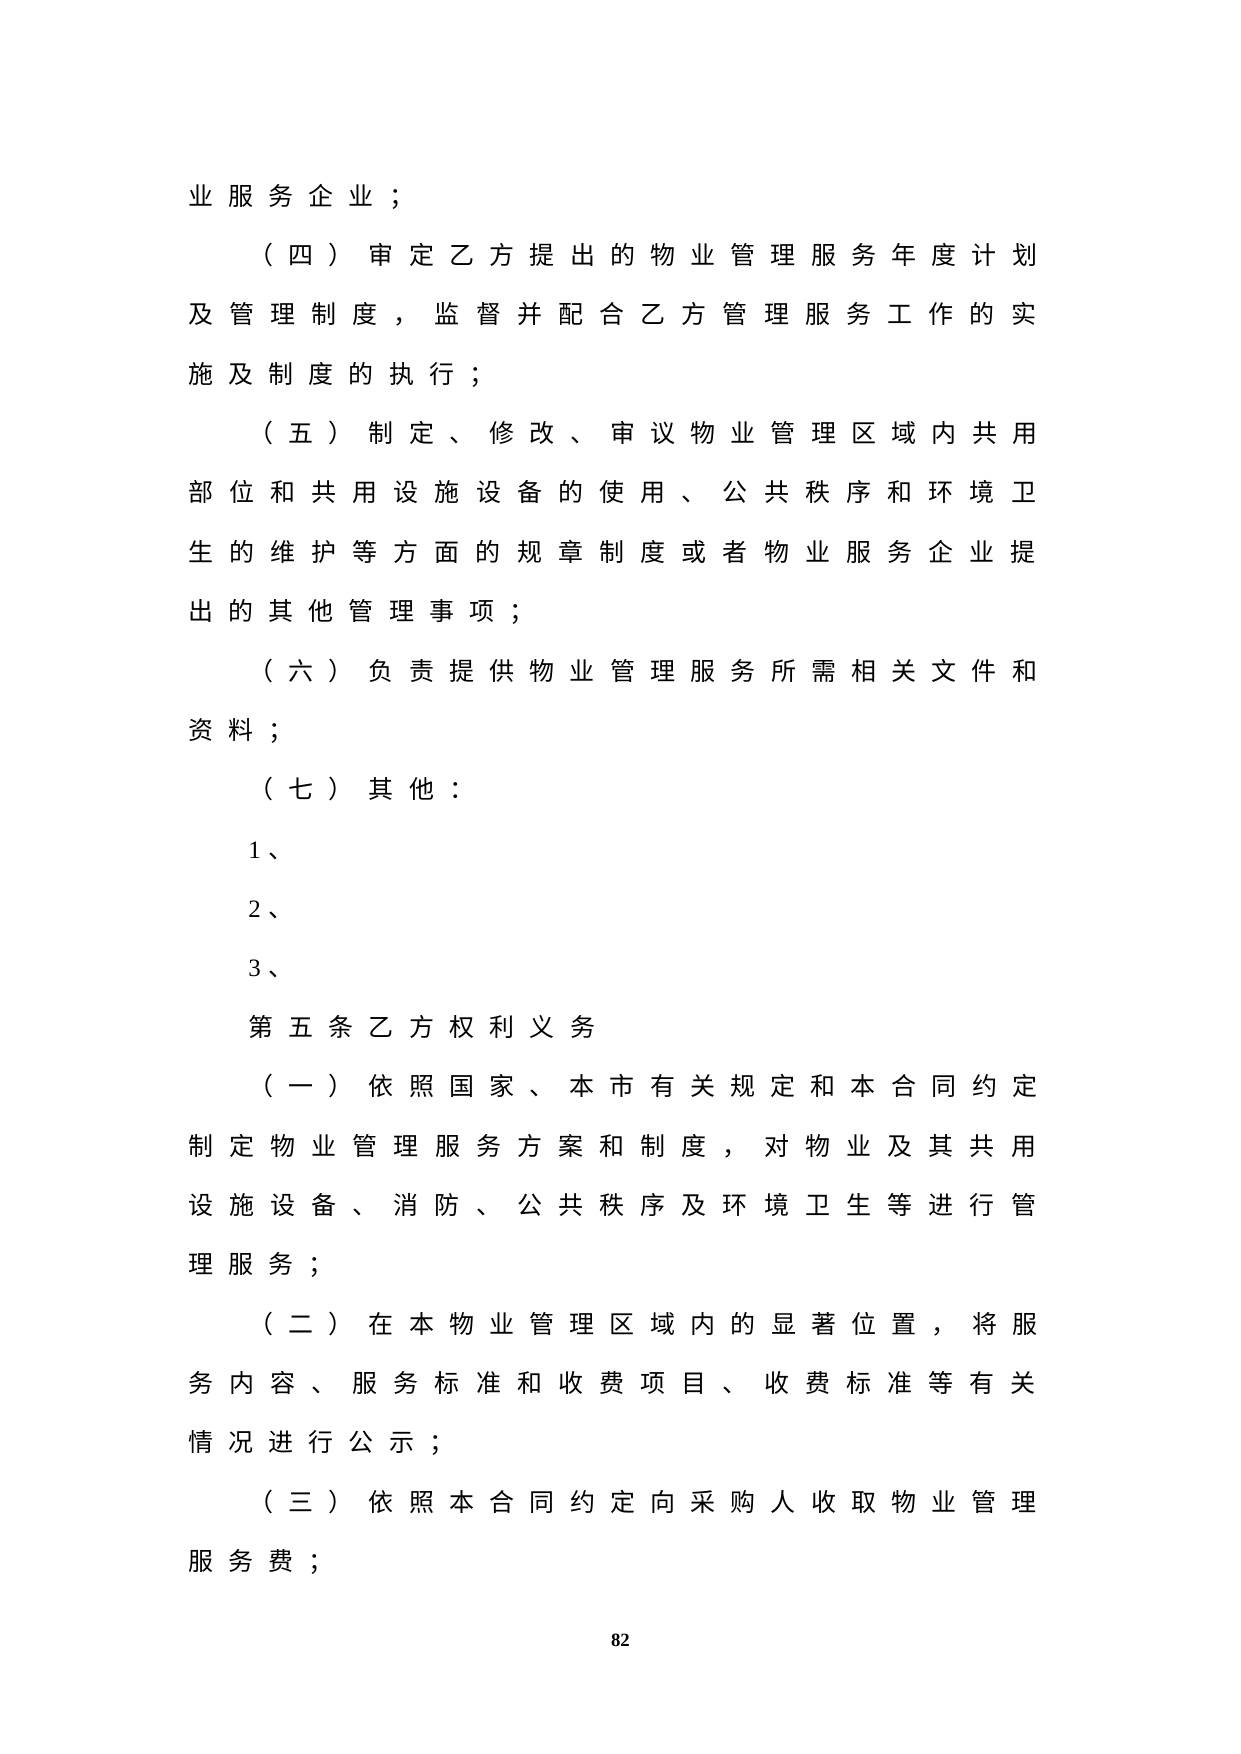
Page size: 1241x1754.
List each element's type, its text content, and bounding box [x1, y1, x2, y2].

text （四）审定乙方提出的物业管理服务年度计划及管理制度，监督并配合乙方管理服务工作的实施及制度的执行； [188, 224, 1052, 402]
text 1、 [188, 818, 1052, 877]
text 第五条乙方权利义务 [188, 996, 1052, 1055]
text （一）依照国家、本市有关规定和本合同约定，制定物业管理服务方案和制度，对物业及其共用设施设备、消防、公共秩序及环境卫生等进行管理服务； [188, 1055, 1052, 1293]
text （三）依照本合同约定向采购人收取物业管理服务费； [188, 1471, 1052, 1589]
text （七）其他： [188, 758, 1052, 818]
text （五）制定、修改、审议物业管理区域内共用部位和共用设施设备的使用、公共秩序和环境卫生的维护等方面的规章制度或者物业服务企业提出的其他管理事项； [188, 402, 1052, 639]
text 3、 [188, 936, 1052, 996]
text 2、 [188, 877, 1052, 936]
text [188, 164, 1052, 224]
text （二）在本物业管理区域内的显著位置，将服务内容、服务标准和收费项目、收费标准等有关情况进行公示； [188, 1293, 1052, 1471]
text （六）负责提供物业管理服务所需相关文件和资料； [188, 639, 1052, 758]
